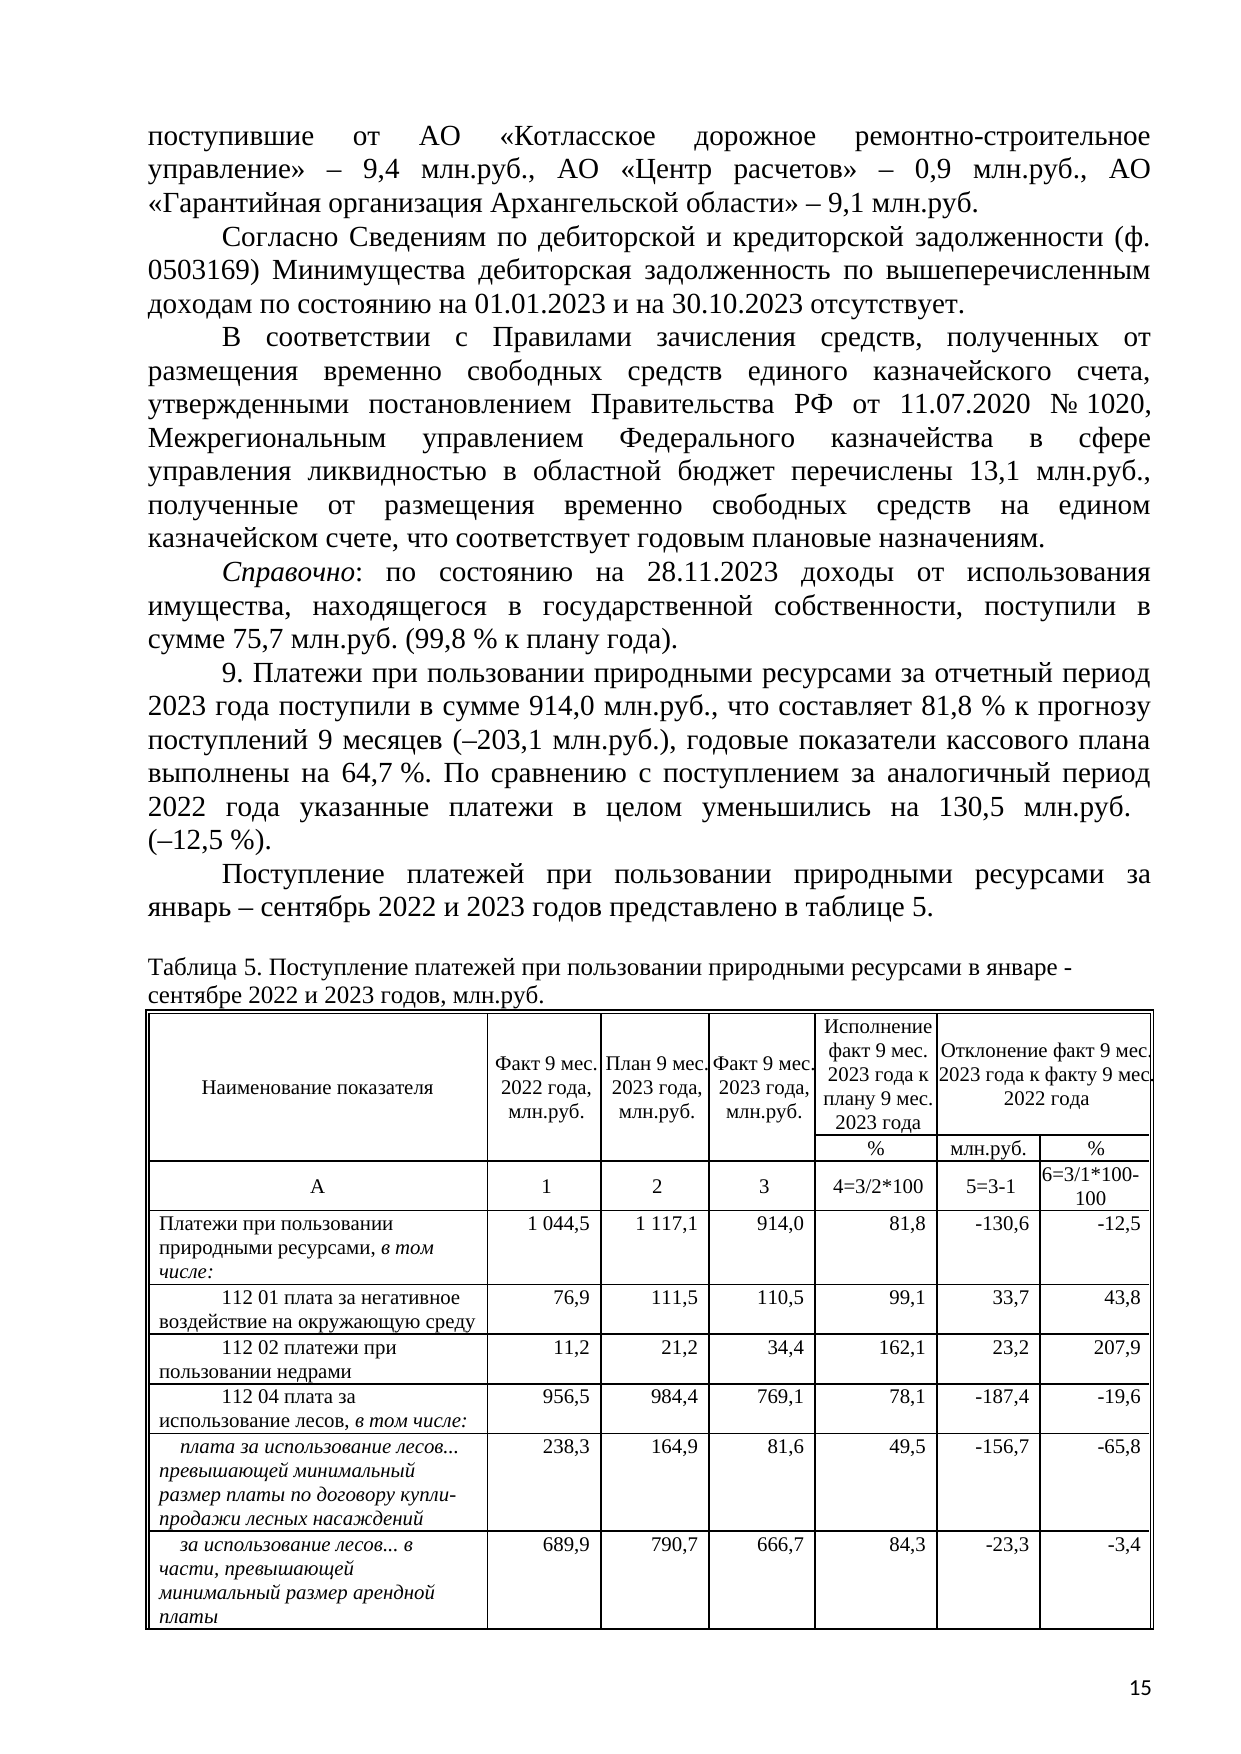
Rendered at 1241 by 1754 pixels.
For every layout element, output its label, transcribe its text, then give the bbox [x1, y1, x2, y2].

table_cell 112 04 плата за использование лесов, в том числе: [150, 1385, 487, 1432]
table_cell 164,9 [602, 1434, 708, 1530]
table_cell 99,1 [816, 1285, 936, 1333]
table_cell плата за использование лесов... превышающей минимальный размер платы по договору купли-продажи лесных насаждений [150, 1434, 487, 1530]
table_cell 3 [710, 1162, 814, 1210]
text В соответствии с Правилами зачисления средств, полученных от размещения временно свободных средств единого казначейского счета, утвержденными постановлением Правительства РФ от 11.07.2020 № 1020, Межрегиональным управлением Федерального казначейства в сфере управления ликвидностью в областной бюджет перечислены 13,1 млн.руб., полученные от размещения временно свободных средств на едином казначейском счете, что соответствует годовым плановые назначениям. [148, 319, 1152, 554]
table_cell 1 044,5 [488, 1211, 600, 1283]
table_cell 769,1 [710, 1385, 814, 1432]
table_header Исполнение факт 9 мес. 2023 года к плану 9 мес. 2023 года [816, 1014, 936, 1134]
table_cell 238,3 [488, 1434, 600, 1530]
table_cell 2 [602, 1162, 708, 1210]
table_cell -156,7 [938, 1434, 1039, 1530]
table_cell -130,6 [938, 1211, 1039, 1283]
table_cell -65,8 [1041, 1433, 1150, 1530]
table_cell 23,2 [938, 1335, 1039, 1383]
text Справочно: по состоянию на 28.11.2023 доходы от использования имущества, находящегося в государственной собственности, поступили в сумме 75,7 млн.руб. (99,8 % к плану года). [148, 554, 1152, 655]
table_cell 689,9 [488, 1532, 600, 1628]
table_header План 9 мес. 2023 года, млн.руб. [602, 1014, 708, 1160]
table_cell 34,4 [710, 1335, 814, 1383]
table_cell % [1041, 1134, 1150, 1160]
table_cell А [150, 1162, 487, 1210]
table_cell 49,5 [816, 1434, 936, 1530]
table_header Факт 9 мес. 2022 года, млн.руб. [488, 1014, 600, 1160]
table_cell 112 01 плата за негативное воздействие на окружающую среду [150, 1285, 487, 1333]
table_cell 6=3/1*100-100 [1041, 1160, 1150, 1210]
text Согласно Сведениям по дебиторской и кредиторской задолженности (ф. 0503169) Минимущества дебиторская задолженность по вышеперечисленным доходам по состоянию на 01.01.2023 и на 30.10.2023 отсутствует. [148, 219, 1152, 319]
table_cell млн.руб. [938, 1136, 1039, 1160]
table_cell 111,5 [602, 1285, 708, 1333]
table_cell 956,5 [488, 1385, 600, 1432]
table_cell 1 117,1 [602, 1211, 708, 1283]
table_cell 84,3 [816, 1532, 936, 1628]
table_cell -19,6 [1041, 1383, 1150, 1432]
table_cell 984,4 [602, 1385, 708, 1432]
text Таблица 5. Поступление платежей при пользовании природными ресурсами в январе - сентябре 2022 и 2023 годов, млн.руб. [148, 952, 1152, 1009]
table_cell 78,1 [816, 1385, 936, 1432]
text 9. Платежи при пользовании природными ресурсами за отчетный период 2023 года поступили в сумме 914,0 млн.руб., что составляет 81,8 % к прогнозу поступлений 9 месяцев (–203,1 млн.руб.), годовые показатели кассового плана выполнены на 64,7 %. По сравнению с поступлением за аналогичный период 2022 года указанные платежи в целом уменьшились на 130,5 млн.руб. (–12,5 %). [148, 655, 1152, 856]
table_cell 207,9 [1041, 1333, 1150, 1383]
table_cell 162,1 [816, 1335, 936, 1383]
table_header Наименование показателя [150, 1014, 487, 1160]
table_cell 914,0 [710, 1211, 814, 1283]
table_cell 21,2 [602, 1335, 708, 1383]
table_cell 11,2 [488, 1335, 600, 1383]
table_cell 43,8 [1041, 1284, 1150, 1333]
table_cell 76,9 [488, 1285, 600, 1333]
table_header Отклонение факт 9 мес. 2023 года к факту 9 мес. 2022 года [938, 1014, 1150, 1134]
table_cell за использование лесов... в части, превышающей минимальный размер арендной платы [150, 1532, 487, 1628]
table_cell -3,4 [1041, 1530, 1150, 1628]
table_cell 790,7 [602, 1532, 708, 1628]
table_cell 81,6 [710, 1434, 814, 1530]
table_cell 112 02 платежи при пользовании недрами [150, 1335, 487, 1383]
table_header Факт 9 мес. 2023 года, млн.руб. [710, 1014, 814, 1160]
text Поступление платежей при пользовании природными ресурсами за январь – сентябрь 2022 и 2023 годов представлено в таблице 5. [148, 856, 1152, 923]
table_cell % [816, 1136, 936, 1160]
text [148, 118, 1152, 219]
table_cell 81,8 [816, 1211, 936, 1283]
table_cell 1 [488, 1162, 600, 1210]
table_cell 5=3-1 [938, 1162, 1039, 1210]
table_cell 110,5 [710, 1285, 814, 1333]
table_cell 4=3/2*100 [816, 1162, 936, 1210]
table_cell Платежи при пользовании природными ресурсами, в том числе: [150, 1211, 487, 1283]
table_cell -12,5 [1041, 1210, 1150, 1283]
table_cell 33,7 [938, 1285, 1039, 1333]
table_cell -23,3 [938, 1532, 1039, 1628]
table_cell -187,4 [938, 1385, 1039, 1432]
table_cell 666,7 [710, 1532, 814, 1628]
